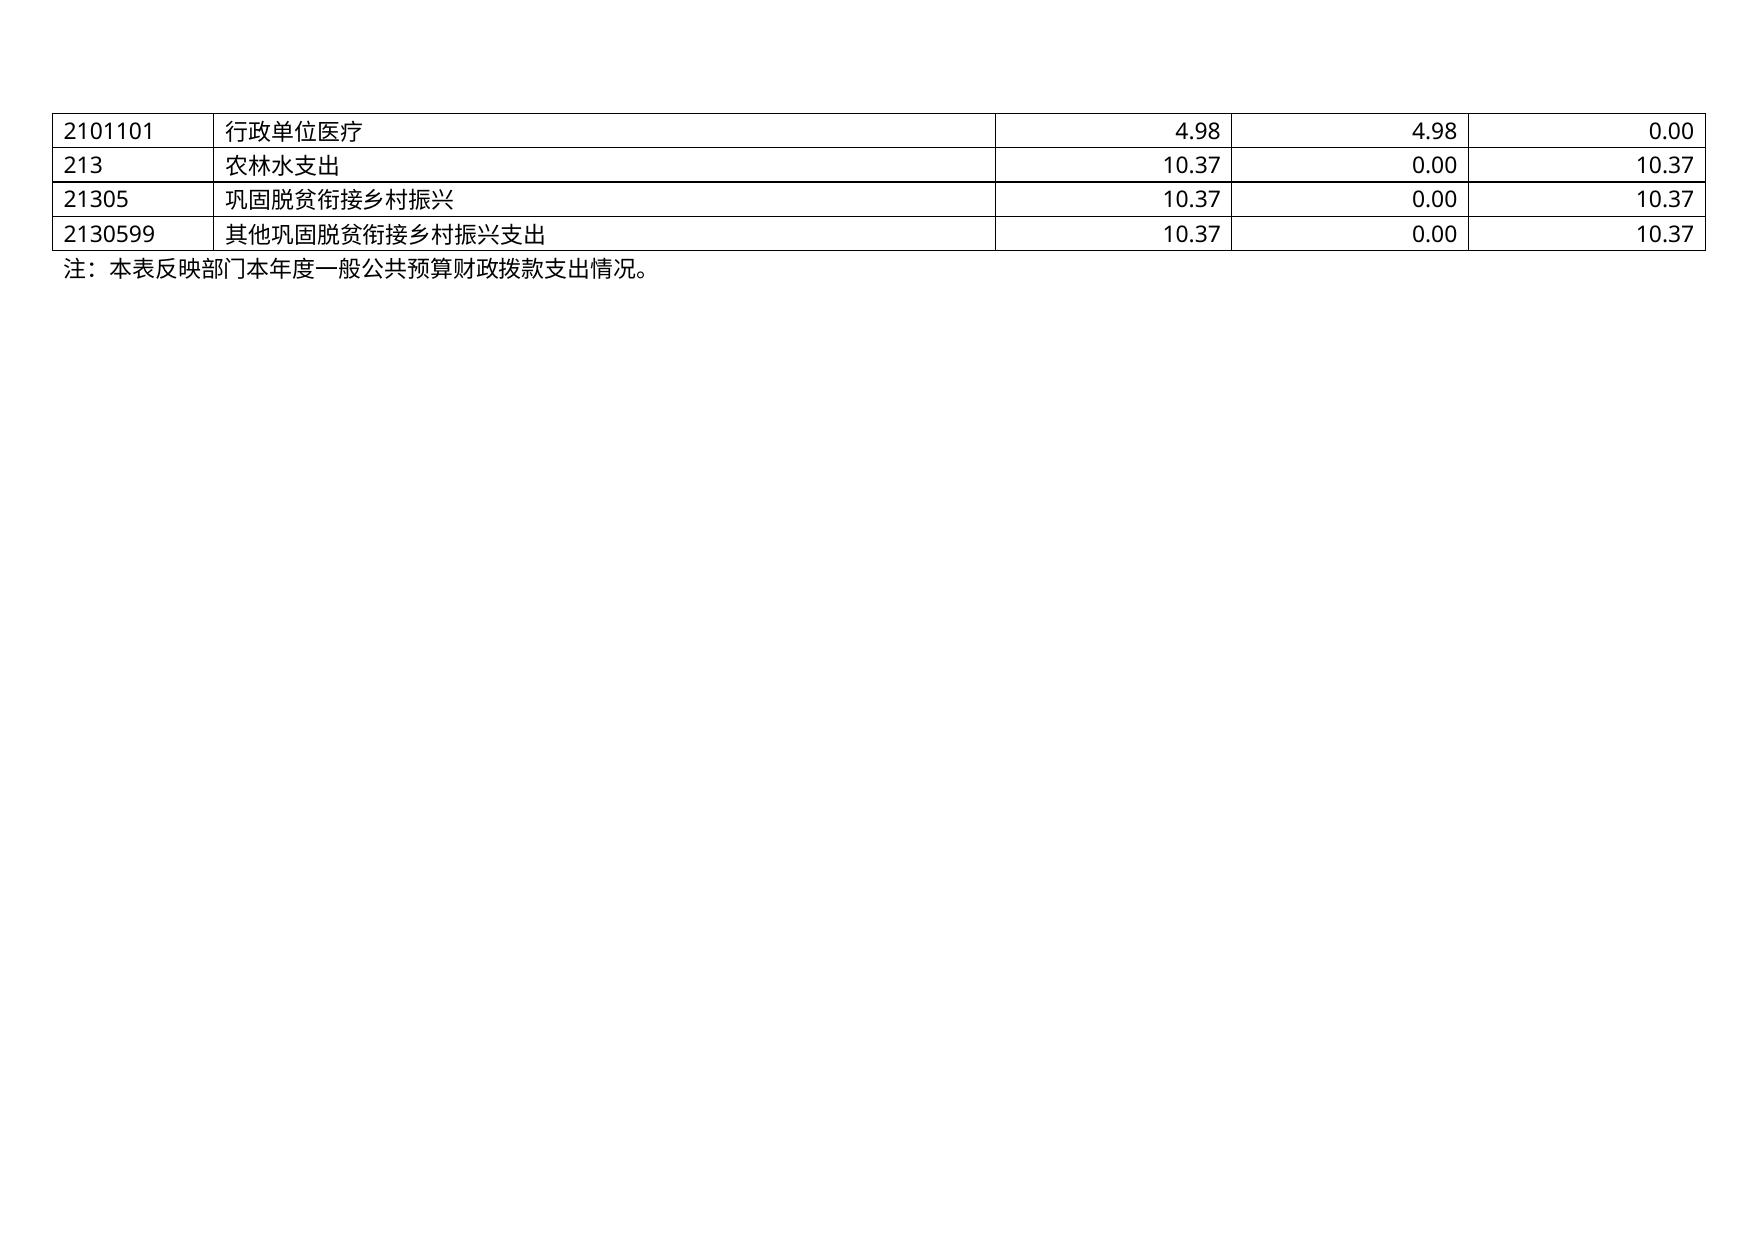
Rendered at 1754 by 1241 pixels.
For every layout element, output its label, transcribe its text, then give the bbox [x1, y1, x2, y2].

table_cell 10.37 [1469, 217, 1705, 250]
table_cell 0.00 [1469, 114, 1705, 147]
table_cell 10.37 [996, 183, 1231, 216]
table_cell 其他巩固脱贫衔接乡村振兴支出 [214, 217, 995, 250]
table_cell 10.37 [996, 148, 1231, 181]
table_cell 0.00 [1232, 217, 1468, 250]
table_cell 4.98 [1232, 114, 1468, 147]
table_cell 2130599 [53, 217, 213, 250]
table_cell 10.37 [1469, 183, 1705, 216]
table_cell 巩固脱贫衔接乡村振兴 [214, 183, 995, 216]
table_cell 10.37 [996, 217, 1231, 250]
table_cell 213 [53, 148, 213, 181]
table_cell 21305 [53, 183, 213, 216]
table_cell 行政单位医疗 [214, 114, 995, 147]
table_cell 2101101 [53, 114, 213, 147]
table_cell 农林水支出 [214, 148, 995, 181]
table_cell 0.00 [1232, 183, 1468, 216]
table_cell 10.37 [1469, 148, 1705, 181]
table_cell 0.00 [1232, 148, 1468, 181]
table_cell 4.98 [996, 114, 1231, 147]
table_cell 注：本表反映部门本年度一般公共预算财政拨款支出情况。 [52, 251, 1705, 284]
